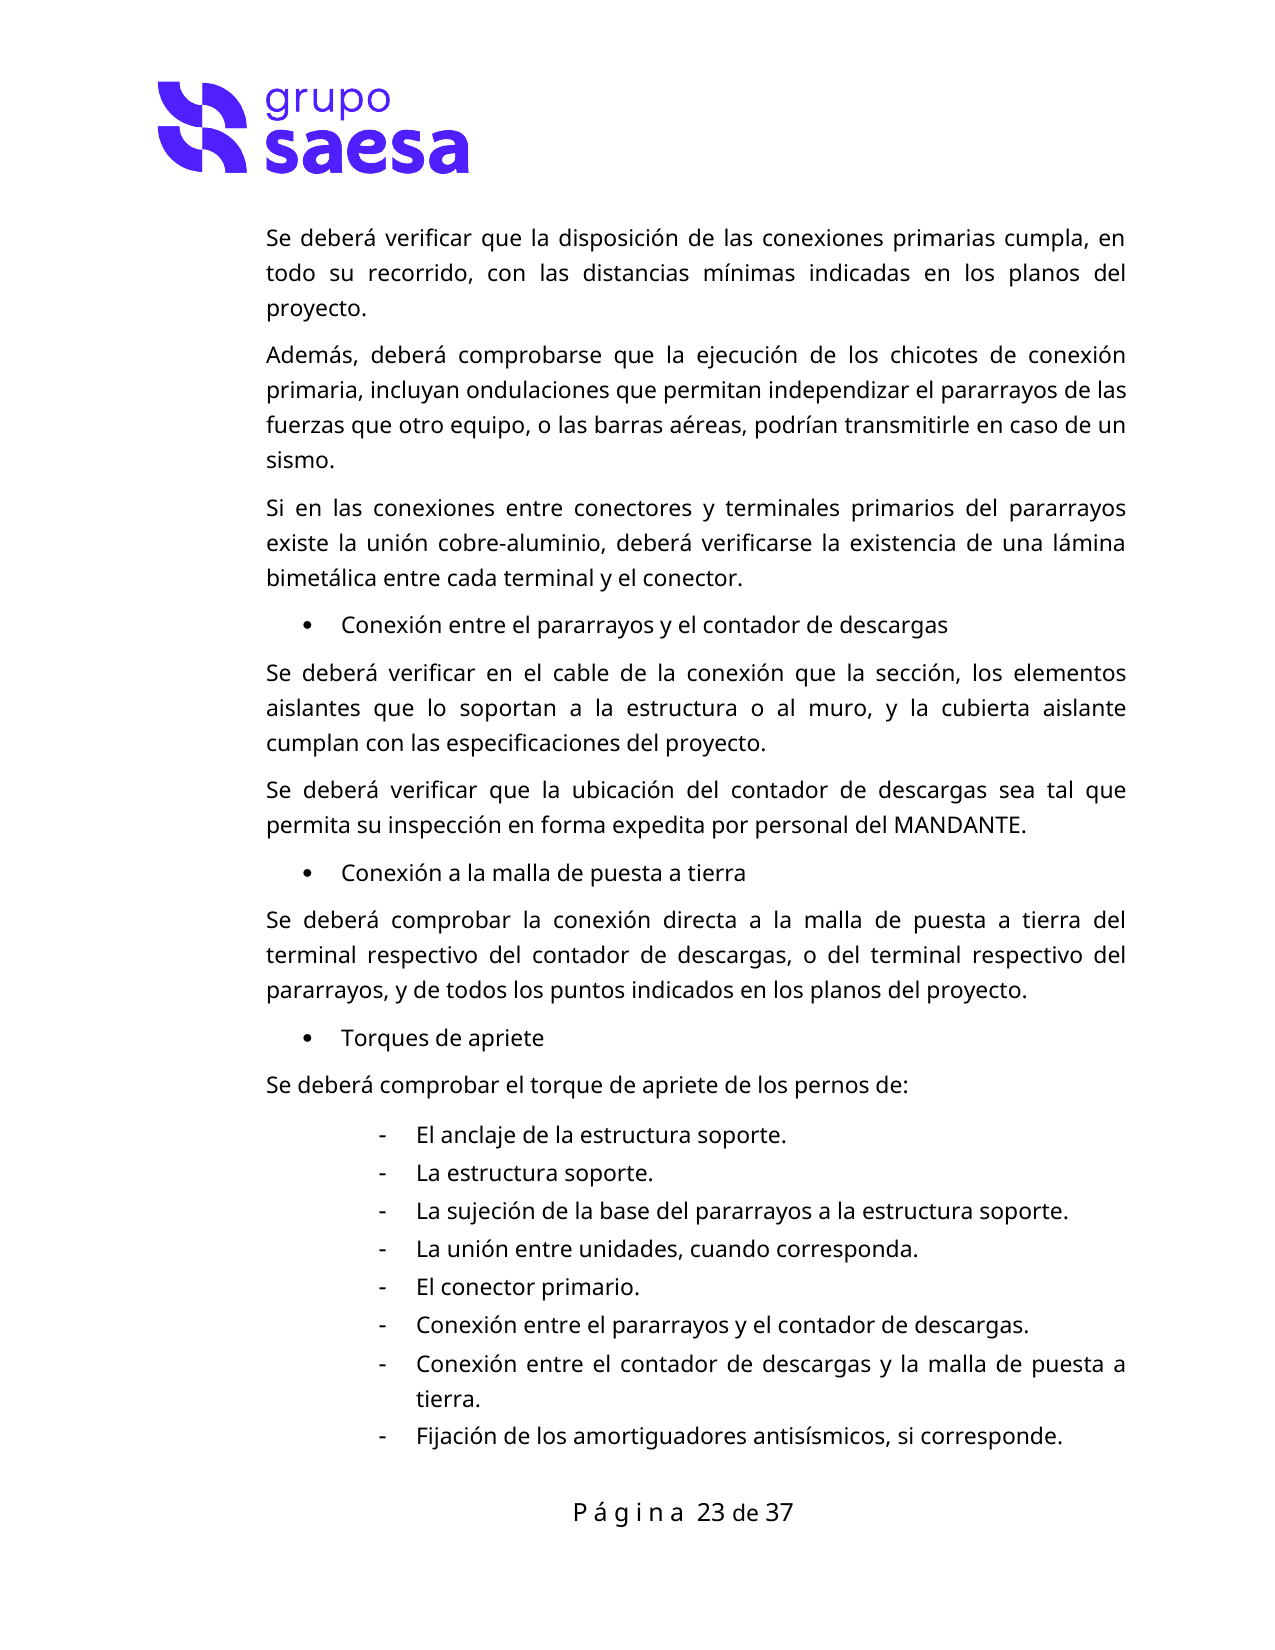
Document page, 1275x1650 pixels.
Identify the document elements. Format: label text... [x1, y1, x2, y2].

list Torques de apriete [303, 1021, 1127, 1053]
list Conexión entre el contador de descargas y la malla de puesta a tierra. [378, 1345, 1127, 1414]
text Se deberá verificar en el cable de la conexión que la sección, los elementos aislantes que lo soportan a la estructura o al muro, y la cubierta aislante cumplan con las especificaciones del proyecto. [266, 656, 1127, 758]
picture [147, 73, 478, 177]
text Se deberá comprobar la conexión directa a la malla de puesta a tierra del terminal respectivo del contador de descargas, o del terminal respectivo del pararrayos, y de todos los puntos indicados en los planos del proyecto. [266, 904, 1127, 1005]
list Conexión entre el pararrayos y el contador de descargas [303, 609, 1127, 640]
text Se deberá comprobar el torque de apriete de los pernos de: [266, 1069, 1127, 1100]
list Conexión a la malla de puesta a tierra [303, 856, 1127, 888]
text Se deberá verificar que la disposición de las conexiones primarias cumpla, en todo su recorrido, con las distancias mínimas indicadas en los planos del proyecto. [266, 221, 1127, 323]
list El anclaje de la estructura soporte. [378, 1116, 1127, 1151]
list La unión entre unidades, cuando corresponda. [378, 1231, 1127, 1265]
list La estructura soporte. [378, 1154, 1127, 1189]
list La sujeción de la base del pararrayos a la estructura soporte. [378, 1193, 1127, 1227]
text Además, deberá comprobarse que la ejecución de los chicotes de conexión primaria, incluyan ondulaciones que permitan independizar el pararrayos de las fuerzas que otro equipo, o las barras aéreas, podrían transmitirle en caso de un sismo. [266, 339, 1127, 475]
text Si en las conexiones entre conectores y terminales primarios del pararrayos existe la unión cobre-aluminio, deberá verificarse la existencia de una lámina bimetálica entre cada terminal y el conector. [266, 491, 1127, 593]
list Conexión entre el pararrayos y el contador de descargas. [378, 1307, 1127, 1341]
list El conector primario. [378, 1269, 1127, 1303]
list Fijación de los amortiguadores antisísmicos, si corresponde. [378, 1418, 1127, 1452]
text Se deberá verificar que la ubicación del contador de descargas sea tal que permita su inspección en forma expedita por personal del MANDANTE. [266, 774, 1127, 840]
